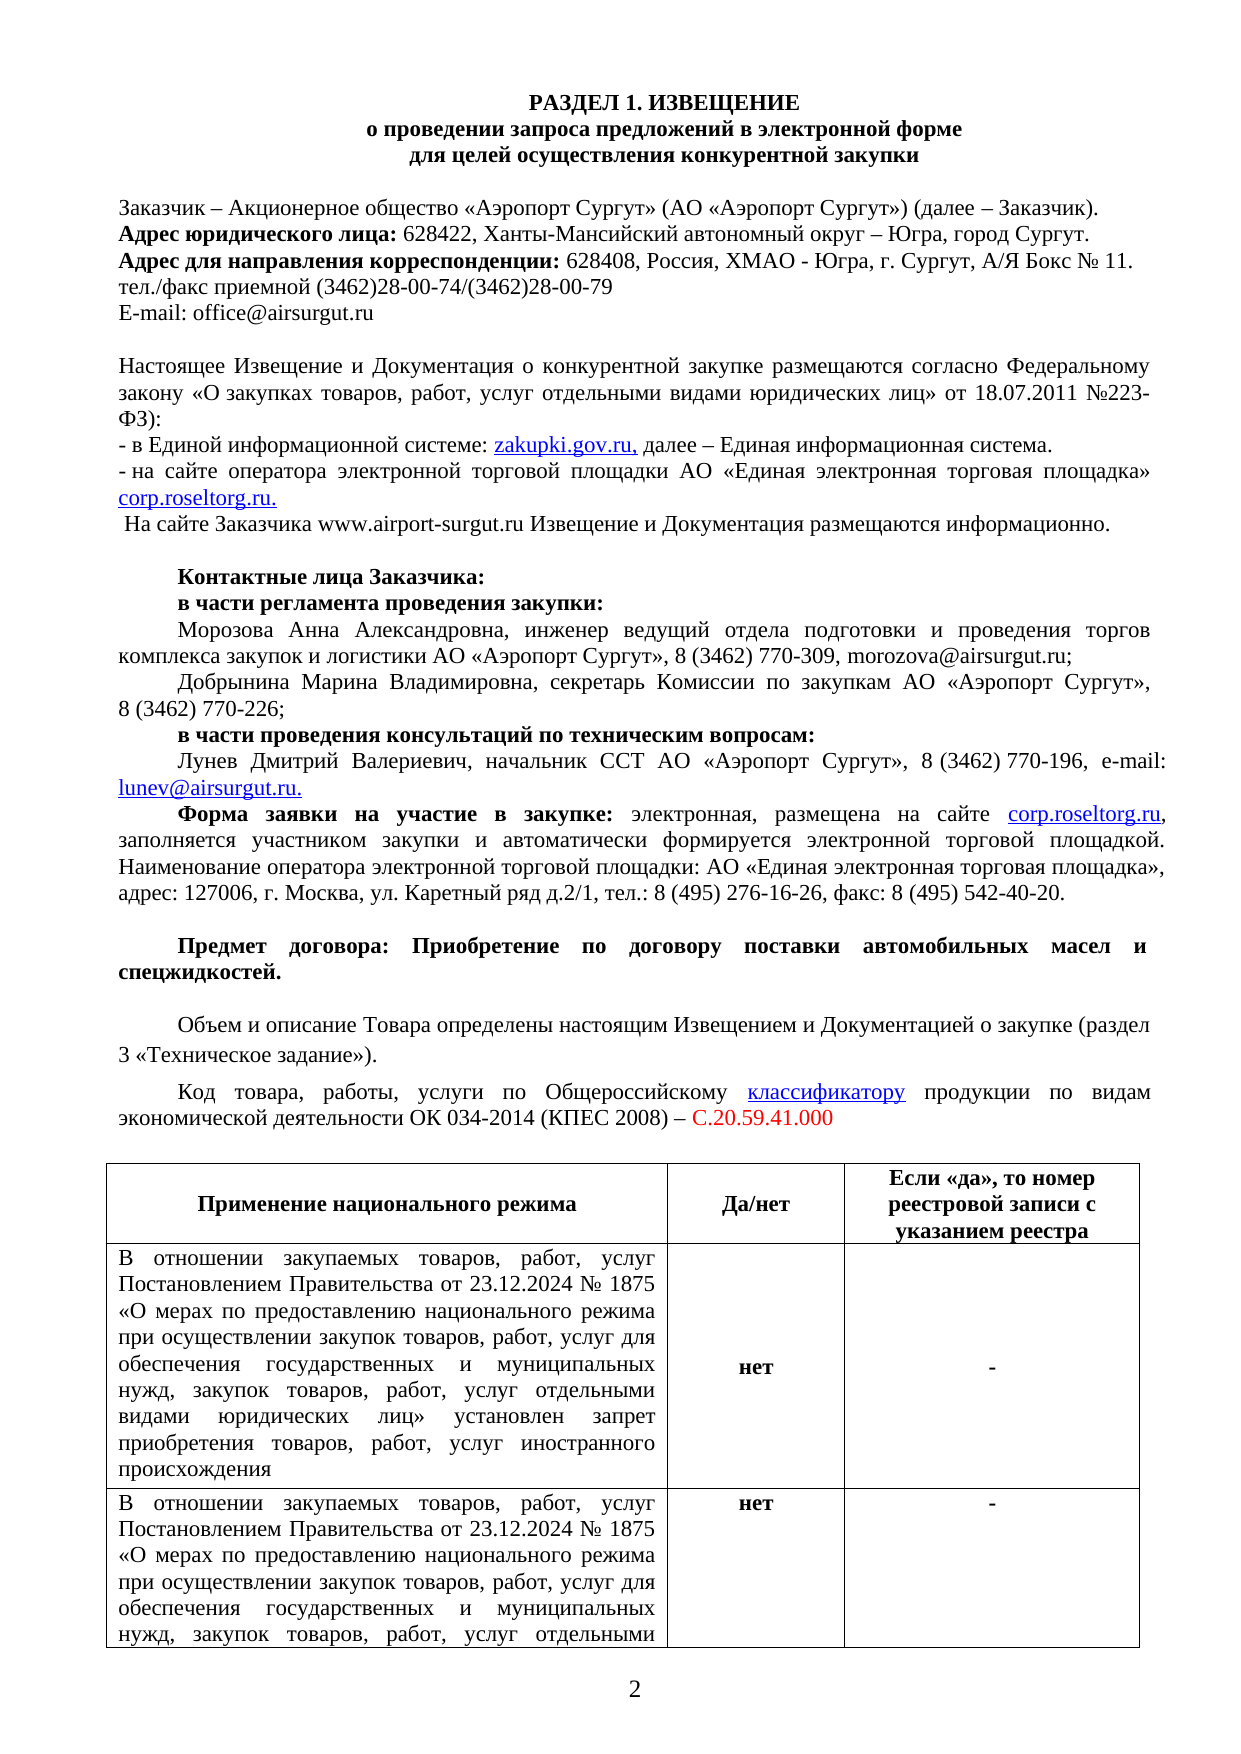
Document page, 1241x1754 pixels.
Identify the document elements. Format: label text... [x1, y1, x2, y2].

text Лунев Дмитрий Валериевич, начальник ССТ АО «Аэропорт Сургут», 8 (3462) 770-196, e-mail: lunev@airsurgut.ru. [118, 747, 1166, 800]
text На сайте Заказчика www.airport-surgut.ru Извещение и Документация размещаются информационно. [118, 510, 1152, 537]
text - в Единой информационной системе: zakupki.gov.ru, далее – Единая информационная система. [118, 431, 1152, 458]
text Код товара, работы, услуги по Общероссийскому классификатору продукции по видам экономической деятельности ОК 034-2014 (КПЕС 2008) – С.20.59.41.000 [118, 1078, 1152, 1130]
text Добрынина Марина Владимировна, секретарь Комиссии по закупкам АО «Аэропорт Сургут», 8 (3462) 770-226; [118, 668, 1152, 721]
table_cell нет [668, 1244, 844, 1488]
text Морозова Анна Александровна, инженер ведущий отдела подготовки и проведения торгов комплекса закупок и логистики АО «Аэропорт Сургут», 8 (3462) 770-309, morozova@airsurgut.ru; [118, 616, 1152, 668]
table_header Да/нет [668, 1164, 844, 1243]
table_header Применение национального режима [107, 1164, 667, 1243]
text РАЗДЕЛ 1. ИЗВЕЩЕНИЕ [118, 89, 1152, 115]
text Адрес для направления корреспонденции: 628408, Россия, ХМАО - Югра, г. Сургут, А/Я Бокс № 11. [59, 247, 1152, 273]
text Е-mail: office@airsurgut.ru [59, 299, 1152, 326]
text в части регламента проведения закупки: [118, 589, 1152, 616]
table_cell - [845, 1244, 1139, 1488]
table_cell В отношении закупаемых товаров, работ, услуг Постановлением Правительства от 23.12.2024 № 1875 «О мерах по предоставлению национального режима при осуществлении закупок товаров, работ, услуг для обеспечения государственных и муниципальных нужд, закупок товаров, работ, услуг отдельными видами юридических лиц» установлен запрет приобретения товаров, работ, услуг иностранного происхождения [107, 1244, 667, 1488]
text Форма заявки на участие в закупке: электронная, размещена на сайте corp.roseltorg.ru, заполняется участником закупки и автоматически формируется электронной торговой площадкой. Наименование оператора электронной торговой площадки: АО «Единая электронная торговая площадка», адрес: 127006, г. Москва, ул. Каретный ряд д.2/1, тел.: 8 (495) 276-16-26, факс: 8 (495) 542-40-20. [118, 800, 1166, 906]
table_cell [107, 1489, 667, 1647]
text Предмет договора: Приобретение по договору поставки автомобильных масел и спецжидкостей. [118, 932, 1147, 985]
text тел./факс приемной (3462)28-00-74/(3462)28-00-79 [59, 273, 1152, 299]
text Настоящее Извещение и Документация о конкурентной закупке размещаются согласно Федеральному закону «О закупках товаров, работ, услуг отдельными видами юридических лиц» от 18.07.2011 №223-ФЗ): [118, 352, 1152, 431]
table_cell - [845, 1489, 1139, 1647]
text для целей осуществления конкурентной закупки [118, 141, 1152, 168]
text Адрес юридического лица: 628422, Ханты-Мансийский автономный округ – Югра, город Сургут. [118, 220, 1152, 247]
text - на сайте оператора электронной торговой площадки АО «Единая электронная торговая площадка» corp.roseltorg.ru. [118, 458, 1152, 510]
text Контактные лица Заказчика: [118, 563, 1152, 589]
text о проведении запроса предложений в электронной форме [118, 115, 1152, 141]
text Объем и описание Товара определены настоящим Извещением и Документацией о закупке (раздел 3 «Техническое задание»). [118, 1011, 1152, 1068]
text в части проведения консультаций по техническим вопросам: [118, 721, 1152, 747]
text Заказчик – Акционерное общество «Аэропорт Сургут» (АО «Аэропорт Сургут») (далее – Заказчик). [59, 194, 1152, 220]
table_cell нет [668, 1489, 844, 1647]
table_header Если «да», то номер реестровой записи с указанием реестра [845, 1164, 1139, 1243]
